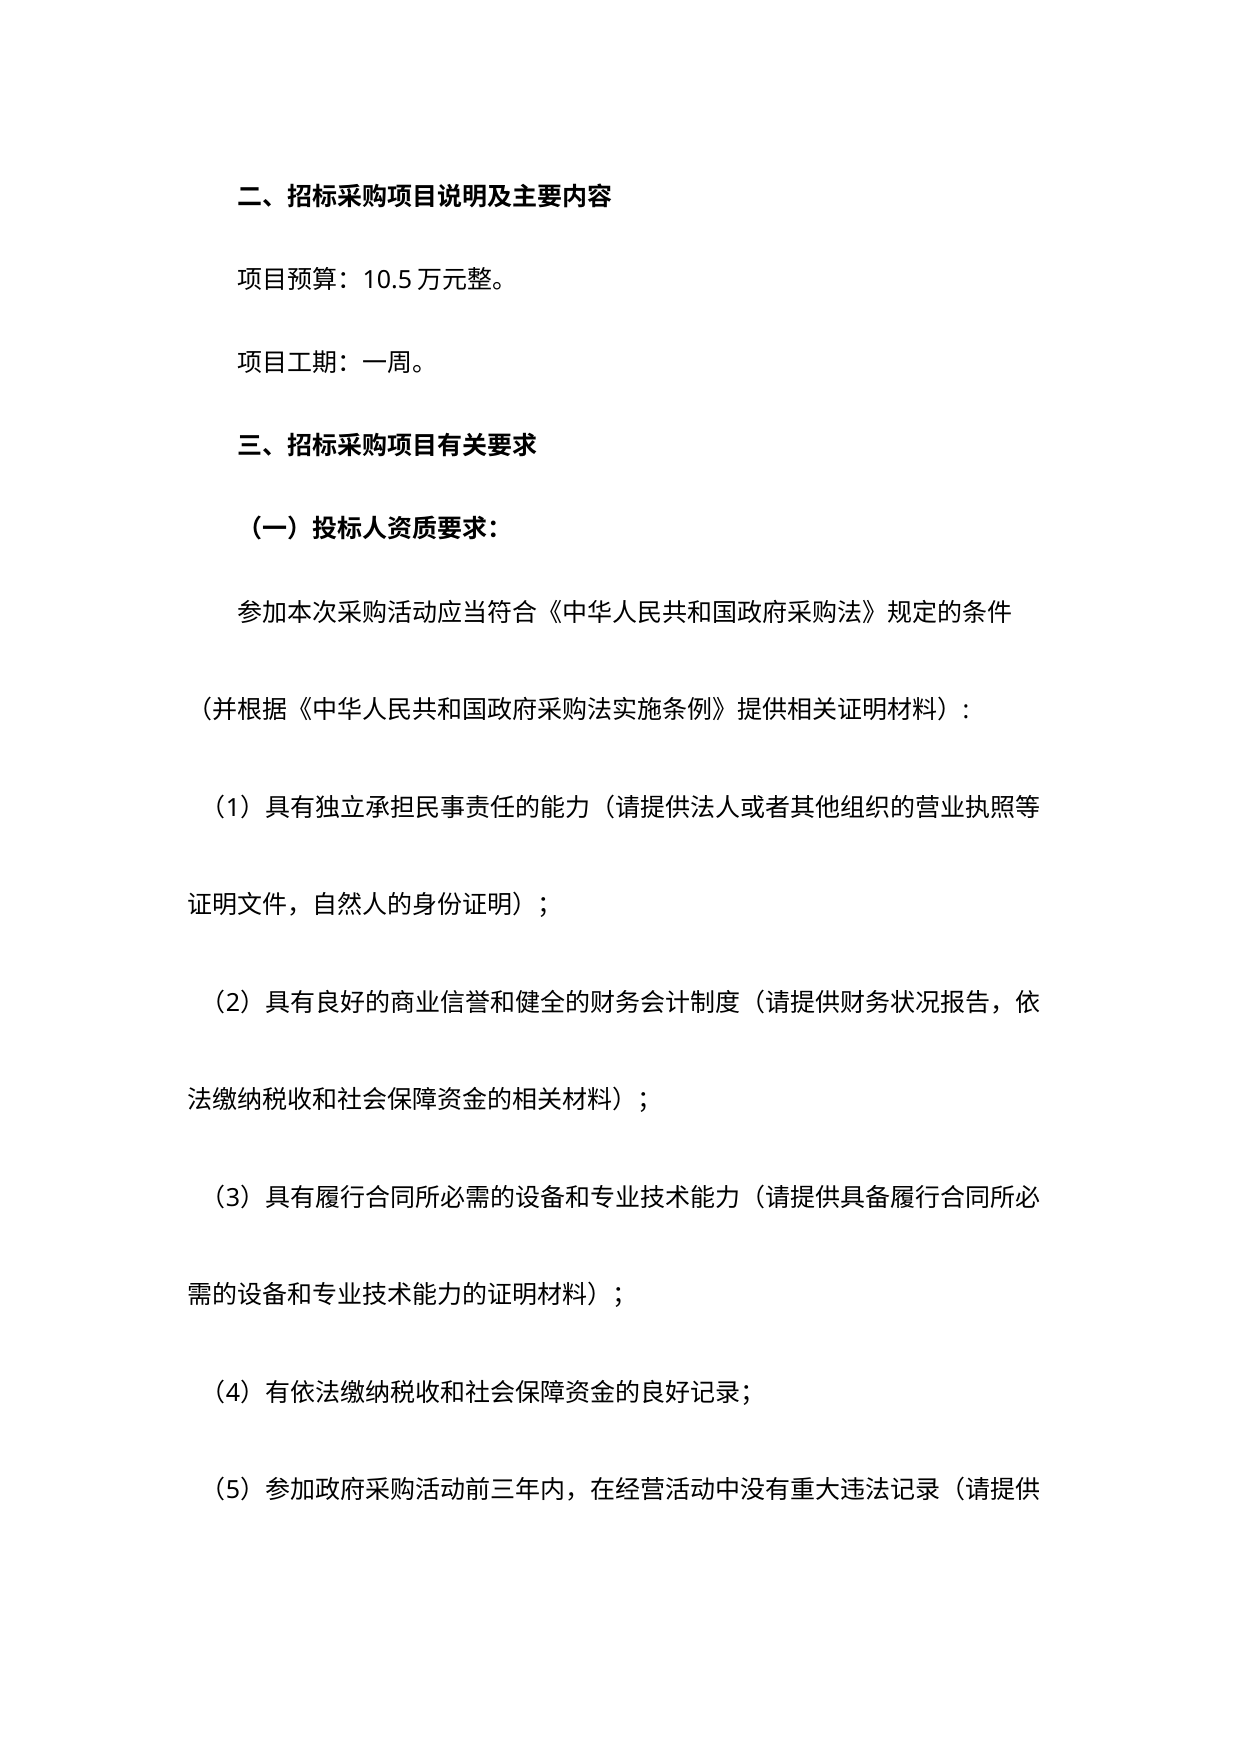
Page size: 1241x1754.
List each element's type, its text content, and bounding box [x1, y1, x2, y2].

text 项目预算：10.5万元整。 [187, 245, 1053, 310]
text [187, 578, 1053, 1520]
text 三、招标采购项目有关要求 [187, 411, 1053, 476]
text 项目工期：一周。 [187, 328, 1053, 393]
text （一）投标人资质要求： [187, 494, 1053, 559]
text 二、招标采购项目说明及主要内容 [187, 162, 1053, 227]
